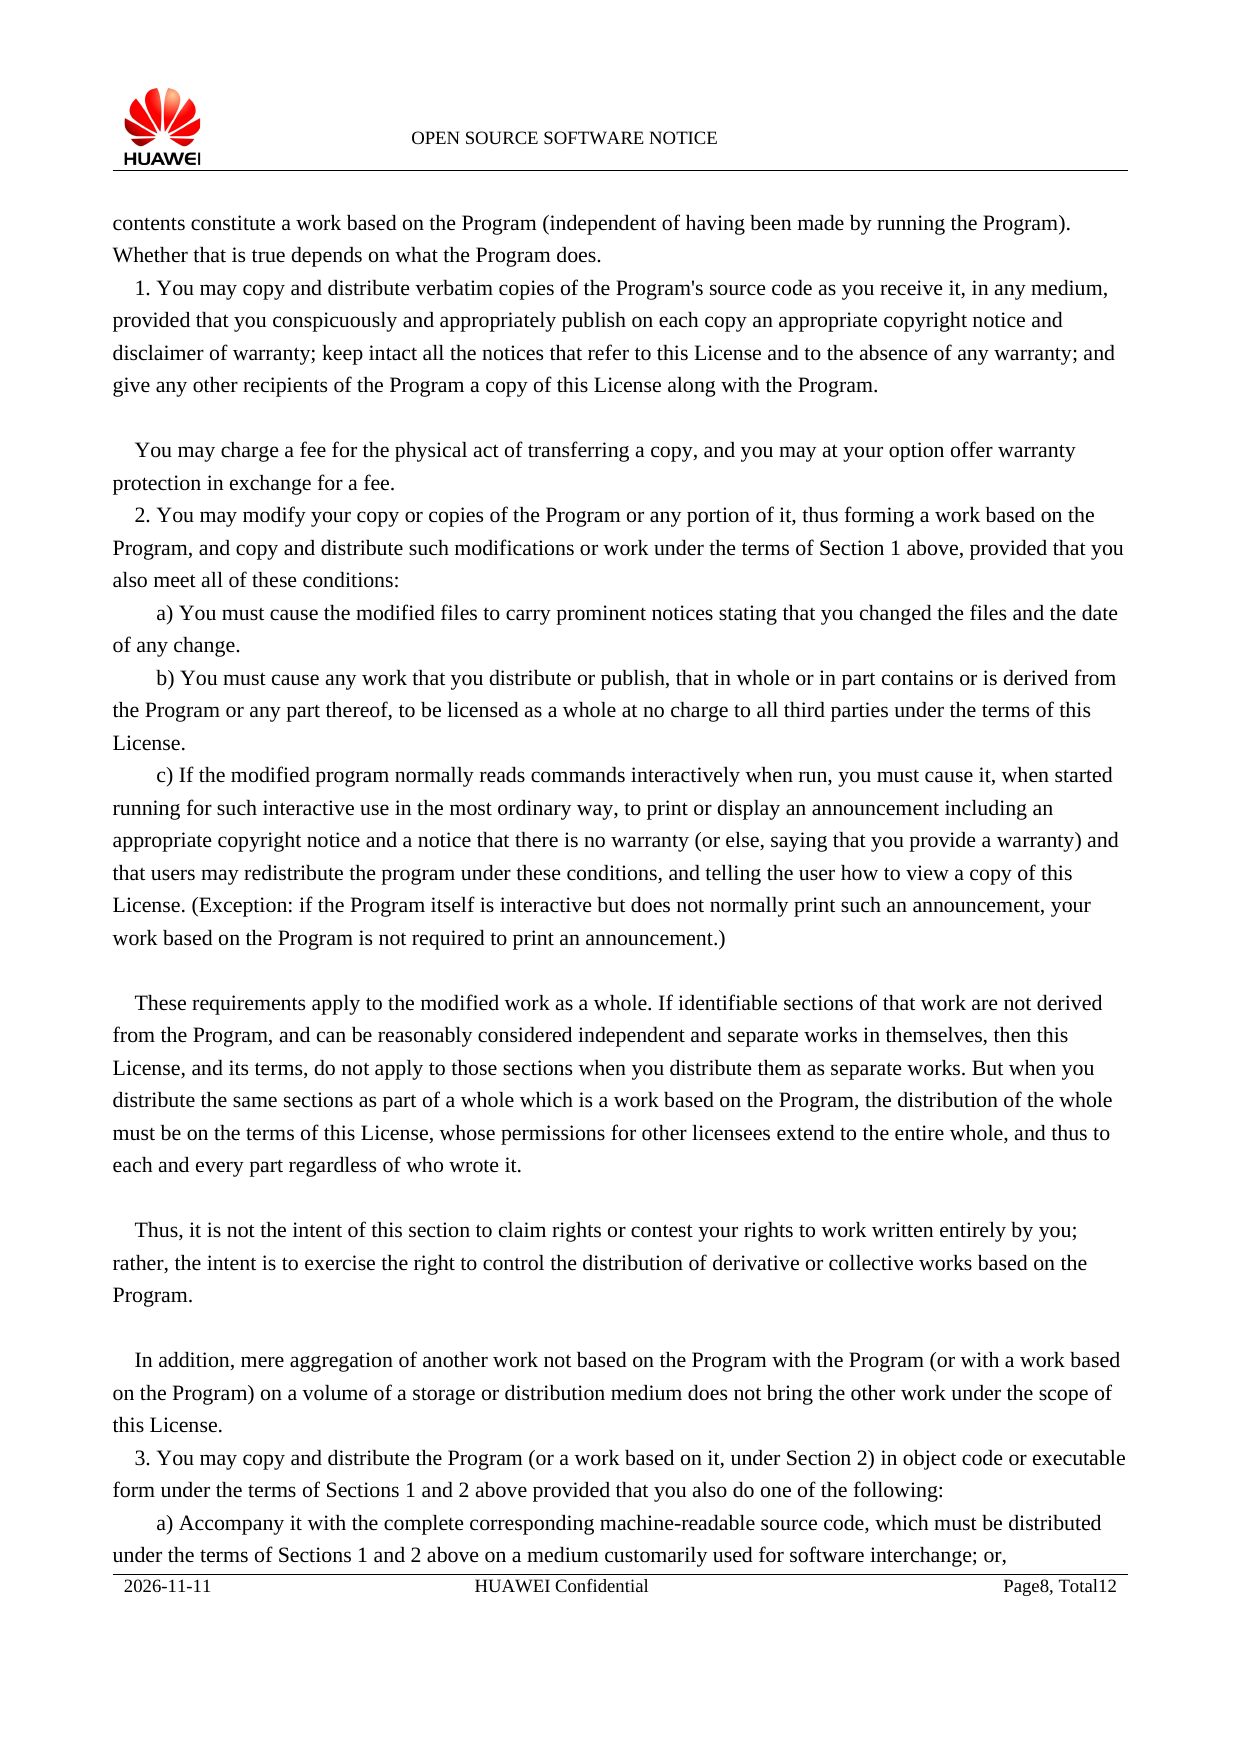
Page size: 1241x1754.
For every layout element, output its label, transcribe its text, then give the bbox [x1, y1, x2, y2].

text b) You must cause any work that you distribute or publish, that in whole or in part contains or is derived from the Program or any part thereof, to be licensed as a whole at no charge to all third parties under the terms of this License. [112, 661, 1128, 759]
picture [124, 88, 201, 165]
text These requirements apply to the modified work as a whole. If identifiable sections of that work are not derived from the Program, and can be reasonably considered independent and separate works in themselves, then this License, and its terms, do not apply to those sections when you distribute them as separate works. But when you distribute the same sections as part of a whole which is a work based on the Program, the distribution of the whole must be on the terms of this License, whose permissions for other licensees extend to the entire whole, and thus to each and every part regardless of who wrote it. [112, 986, 1128, 1181]
text In addition, mere aggregation of another work not based on the Program with the Program (or with a work based on the Program) on a volume of a storage or distribution medium does not bring the other work under the scope of this License. [112, 1344, 1128, 1441]
text a) Accompany it with the complete corresponding machine-readable source code, which must be distributed under the terms of Sections 1 and 2 above on a medium customarily used for software interchange; or, [112, 1506, 1128, 1571]
text Thus, it is not the intent of this section to claim rights or contest your rights to work written entirely by you; rather, the intent is to exercise the right to control the distribution of derivative or collective works based on the Program. [112, 1214, 1128, 1311]
text 2. You may modify your copy or copies of the Program or any portion of it, thus forming a work based on the Program, and copy and distribute such modifications or work under the terms of Section 1 above, provided that you also meet all of these conditions: [112, 499, 1128, 596]
text 1. You may copy and distribute verbatim copies of the Program's source code as you receive it, in any medium, provided that you conspicuously and appropriately publish on each copy an appropriate copyright notice and disclaimer of warranty; keep intact all the notices that refer to this License and to the absence of any warranty; and give any other recipients of the Program a copy of this License along with the Program. [112, 271, 1128, 401]
text a) You must cause the modified files to carry prominent notices stating that you changed the files and the date of any change. [112, 596, 1128, 661]
text You may charge a fee for the physical act of transferring a copy, and you may at your option offer warranty protection in exchange for a fee. [112, 434, 1128, 499]
text c) If the modified program normally reads commands interactively when run, you must cause it, when started running for such interactive use in the most ordinary way, to print or display an announcement including an appropriate copyright notice and a notice that there is no warranty (or else, saying that you provide a warranty) and that users may redistribute the program under these conditions, and telling the user how to view a copy of this License. (Exception: if the Program itself is interactive but does not normally print such an announcement, your work based on the Program is not required to print an announcement.) [112, 759, 1128, 954]
text 3. You may copy and distribute the Program (or a work based on it, under Section 2) in object code or executable form under the terms of Sections 1 and 2 above provided that you also do one of the following: [112, 1441, 1128, 1506]
